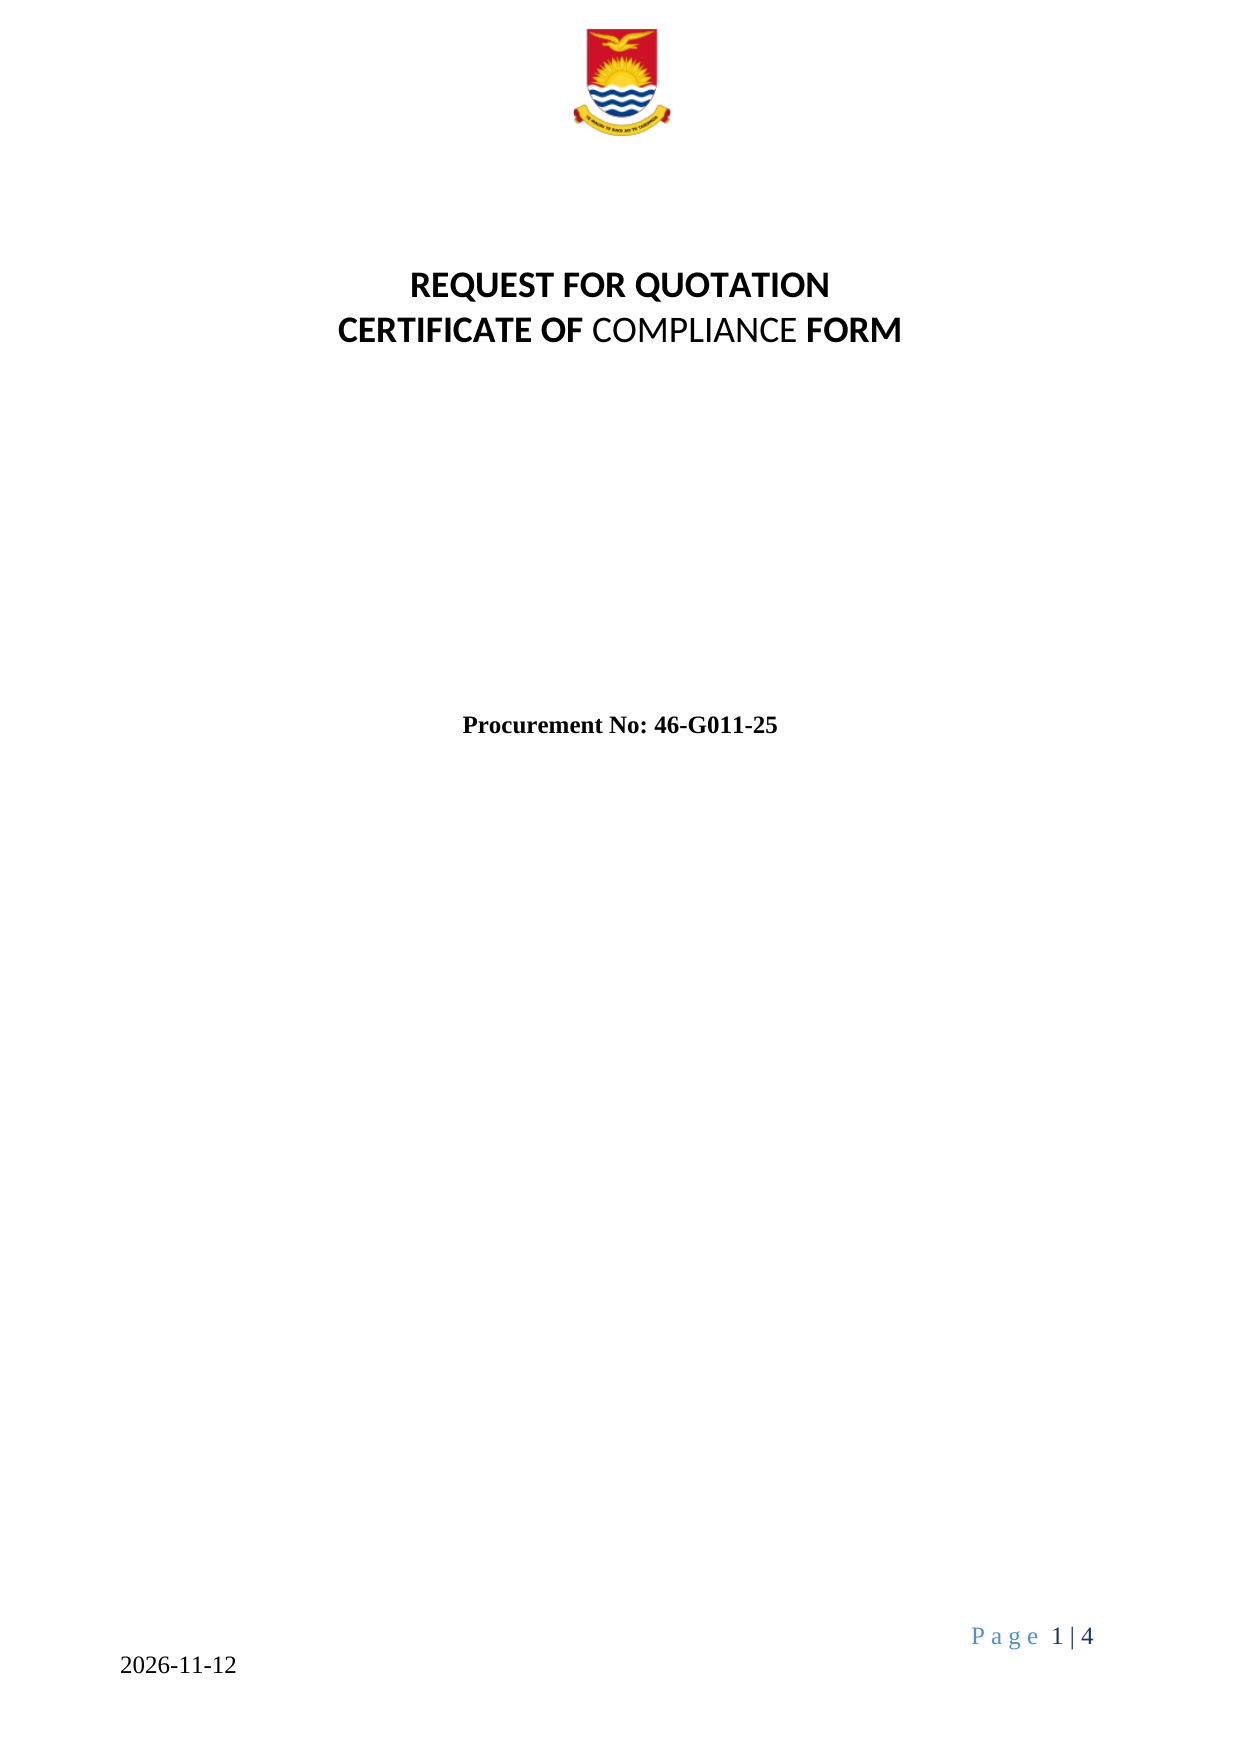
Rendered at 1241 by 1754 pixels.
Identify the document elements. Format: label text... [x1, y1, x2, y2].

text Procurement No: 46-G011-25 [120, 710, 1120, 738]
text REQUEST FOR QUOTATION CERTIFICATE OF COMPLIANCE FORM [120, 261, 1120, 352]
picture [573, 29, 671, 136]
